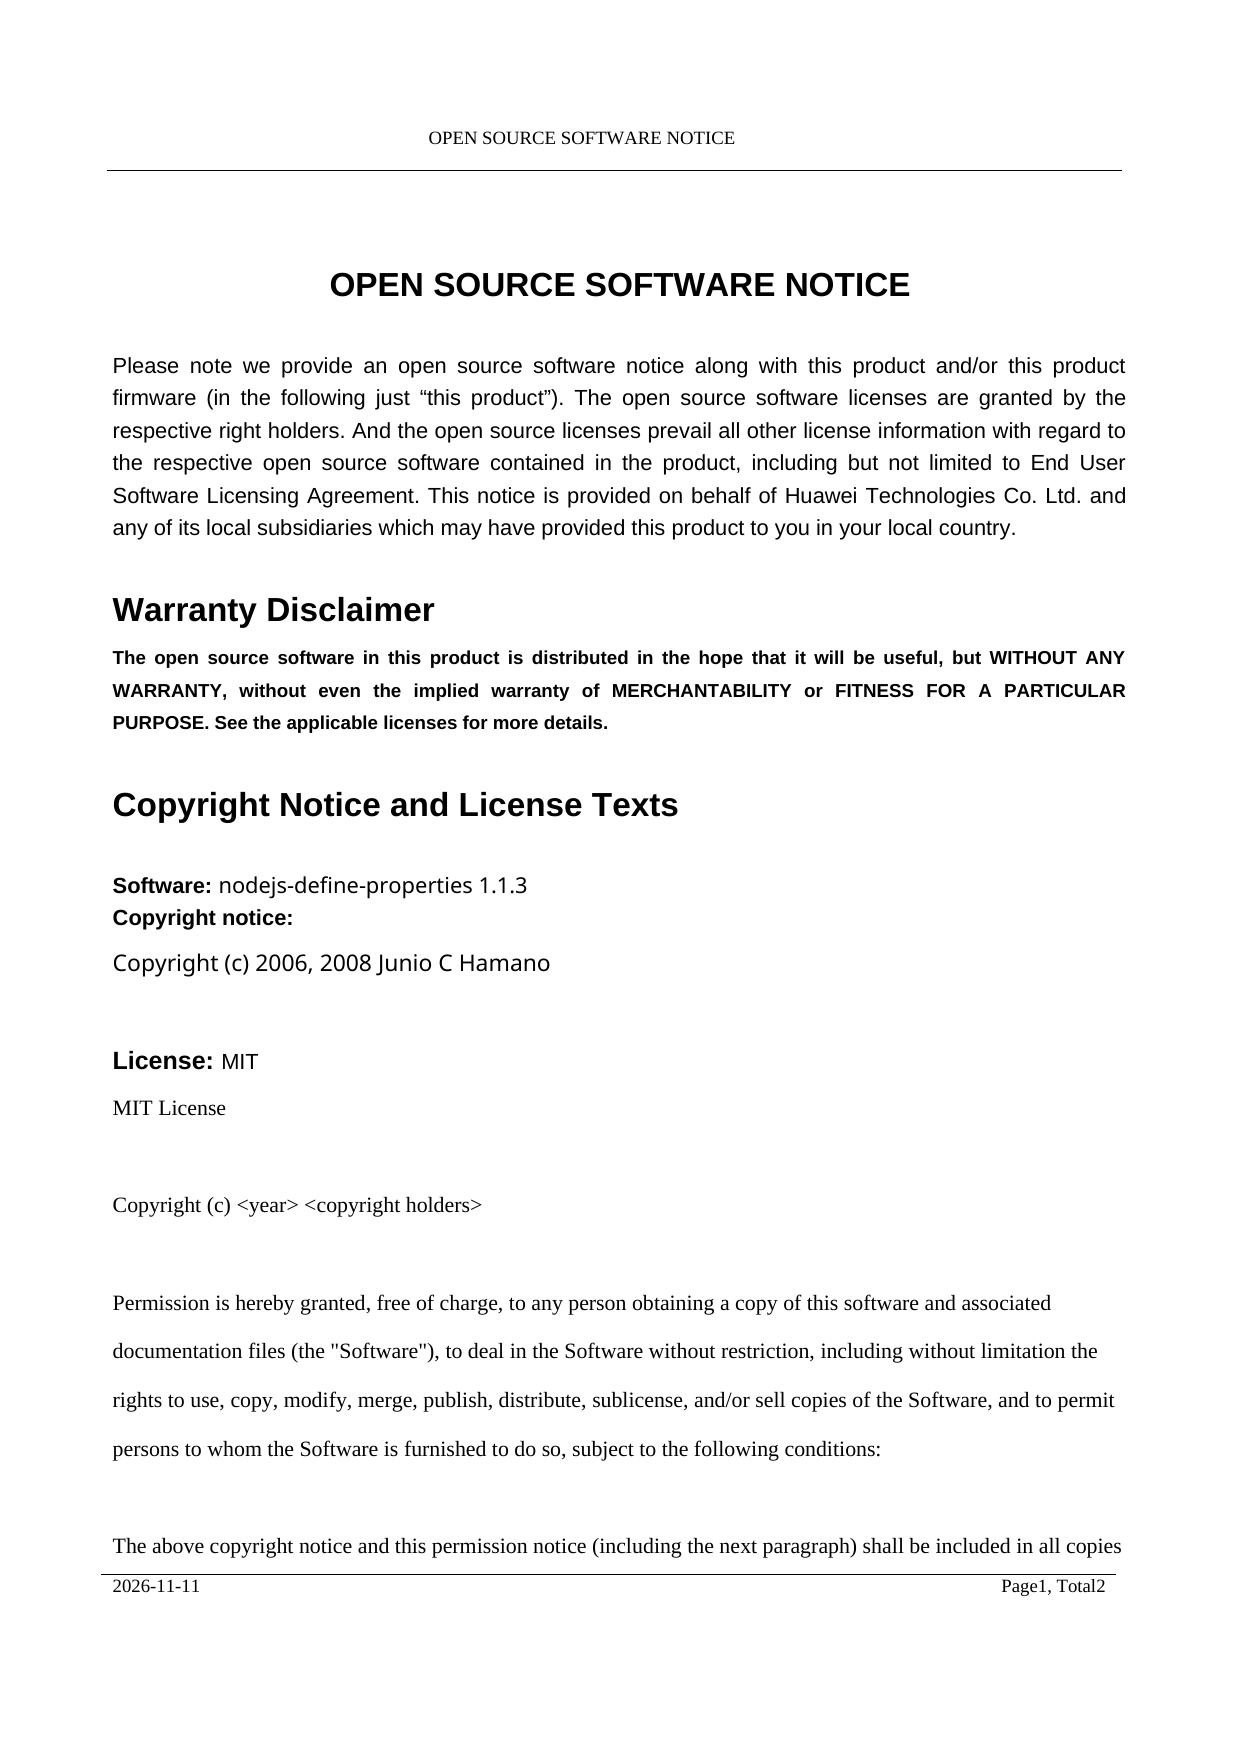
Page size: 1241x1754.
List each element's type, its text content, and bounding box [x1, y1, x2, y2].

text OPEN SOURCE SOFTWARE NOTICE [112, 251, 1128, 316]
text Copyright notice: [112, 901, 1128, 934]
text The open source software in this product is distributed in the hope that it will be useful, but WITHOUT ANY WARRANTY, without even the implied warranty of MERCHANTABILITY or FITNESS FOR A PARTICULAR PURPOSE. See the applicable licenses for more details. [112, 641, 1128, 739]
text License: MIT [112, 1044, 1128, 1077]
text Copyright (c) 2006, 2008 Junio C Hamano [112, 947, 1128, 1028]
text Software: nodejs-define-properties 1.1.3 [112, 869, 1128, 901]
text Copyright Notice and License Texts [112, 771, 1128, 836]
text Warranty Disclaimer [112, 576, 1128, 641]
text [112, 1091, 1128, 1562]
text Please note we provide an open source software notice along with this product and/or this product firmware (in the following just “this product”). The open source software licenses are granted by the respective right holders. And the open source licenses prevail all other license information with regard to the respective open source software contained in the product, including but not limited to End User Software Licensing Agreement. This notice is provided on behalf of Huawei Technologies Co. Ltd. and any of its local subsidiaries which may have provided this product to you in your local country. [112, 349, 1128, 544]
